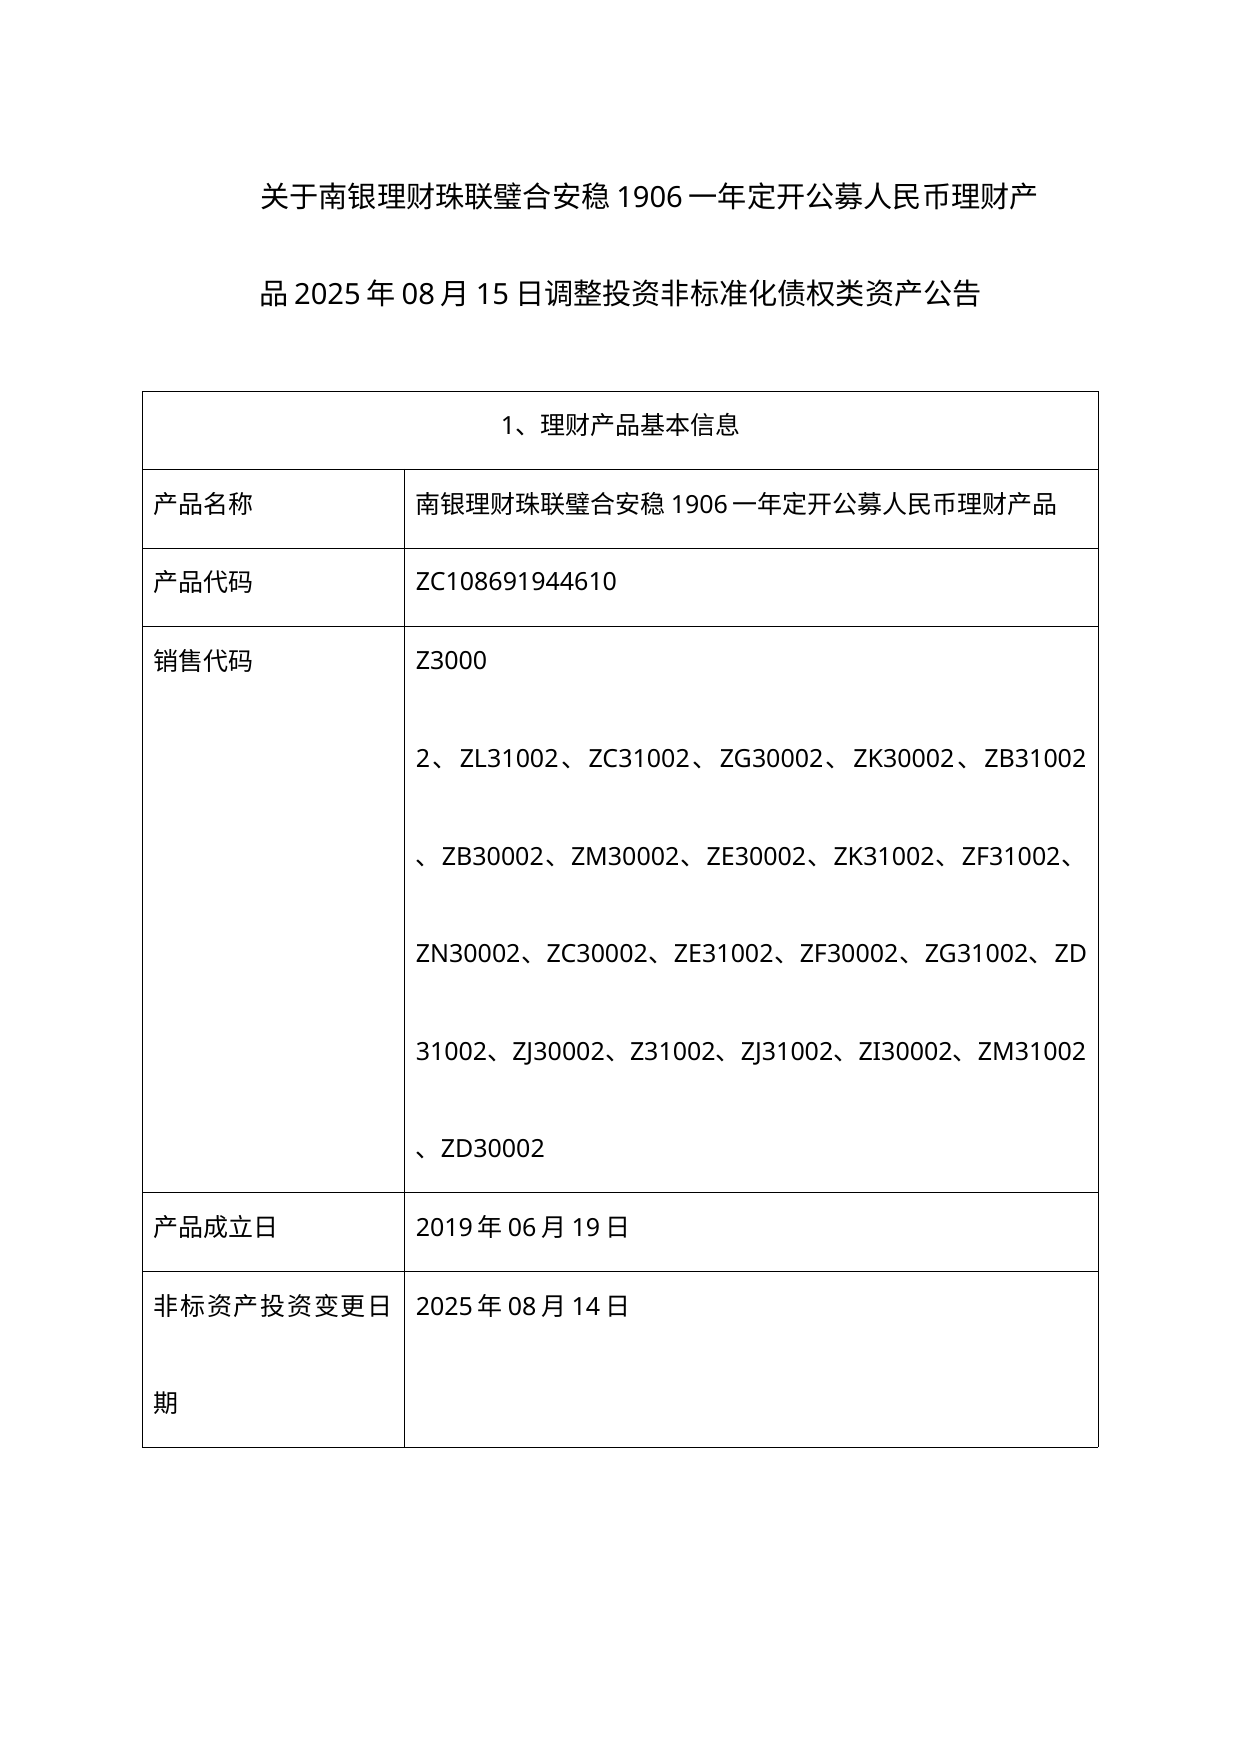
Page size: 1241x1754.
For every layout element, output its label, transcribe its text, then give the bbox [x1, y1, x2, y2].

table_cell 销售代码 [143, 627, 404, 1192]
table_cell 2019年06月19日 [405, 1193, 1098, 1271]
table_cell 南银理财珠联璧合安稳1906一年定开公募人民币理财产品 [405, 470, 1098, 547]
table_cell 非标资产投资变更日期 [143, 1272, 404, 1447]
table_cell 2025年08月14日 [405, 1272, 1098, 1447]
table_cell 产品名称 [143, 470, 404, 547]
table_header 1、理财产品基本信息 [143, 392, 1098, 469]
table_cell 产品成立日 [143, 1193, 404, 1271]
text 关于南银理财珠联璧合安稳1906一年定开公募人民币理财产品2025年08月15日调整投资非标准化债权类资产公告 [187, 162, 1053, 324]
table_cell 产品代码 [143, 549, 404, 626]
table_cell ZC108691944610 [405, 549, 1098, 626]
table_cell Z30002、ZL31002、ZC31002、ZG30002、ZK30002、ZB31002、ZB30002、ZM30002、ZE30002、ZK31002、ZF31002、ZN30002、ZC30002、ZE31002、ZF30002、ZG31002、ZD31002、ZJ30002、Z31002、ZJ31002、ZI30002、ZM31002、ZD30002 [405, 627, 1098, 1192]
